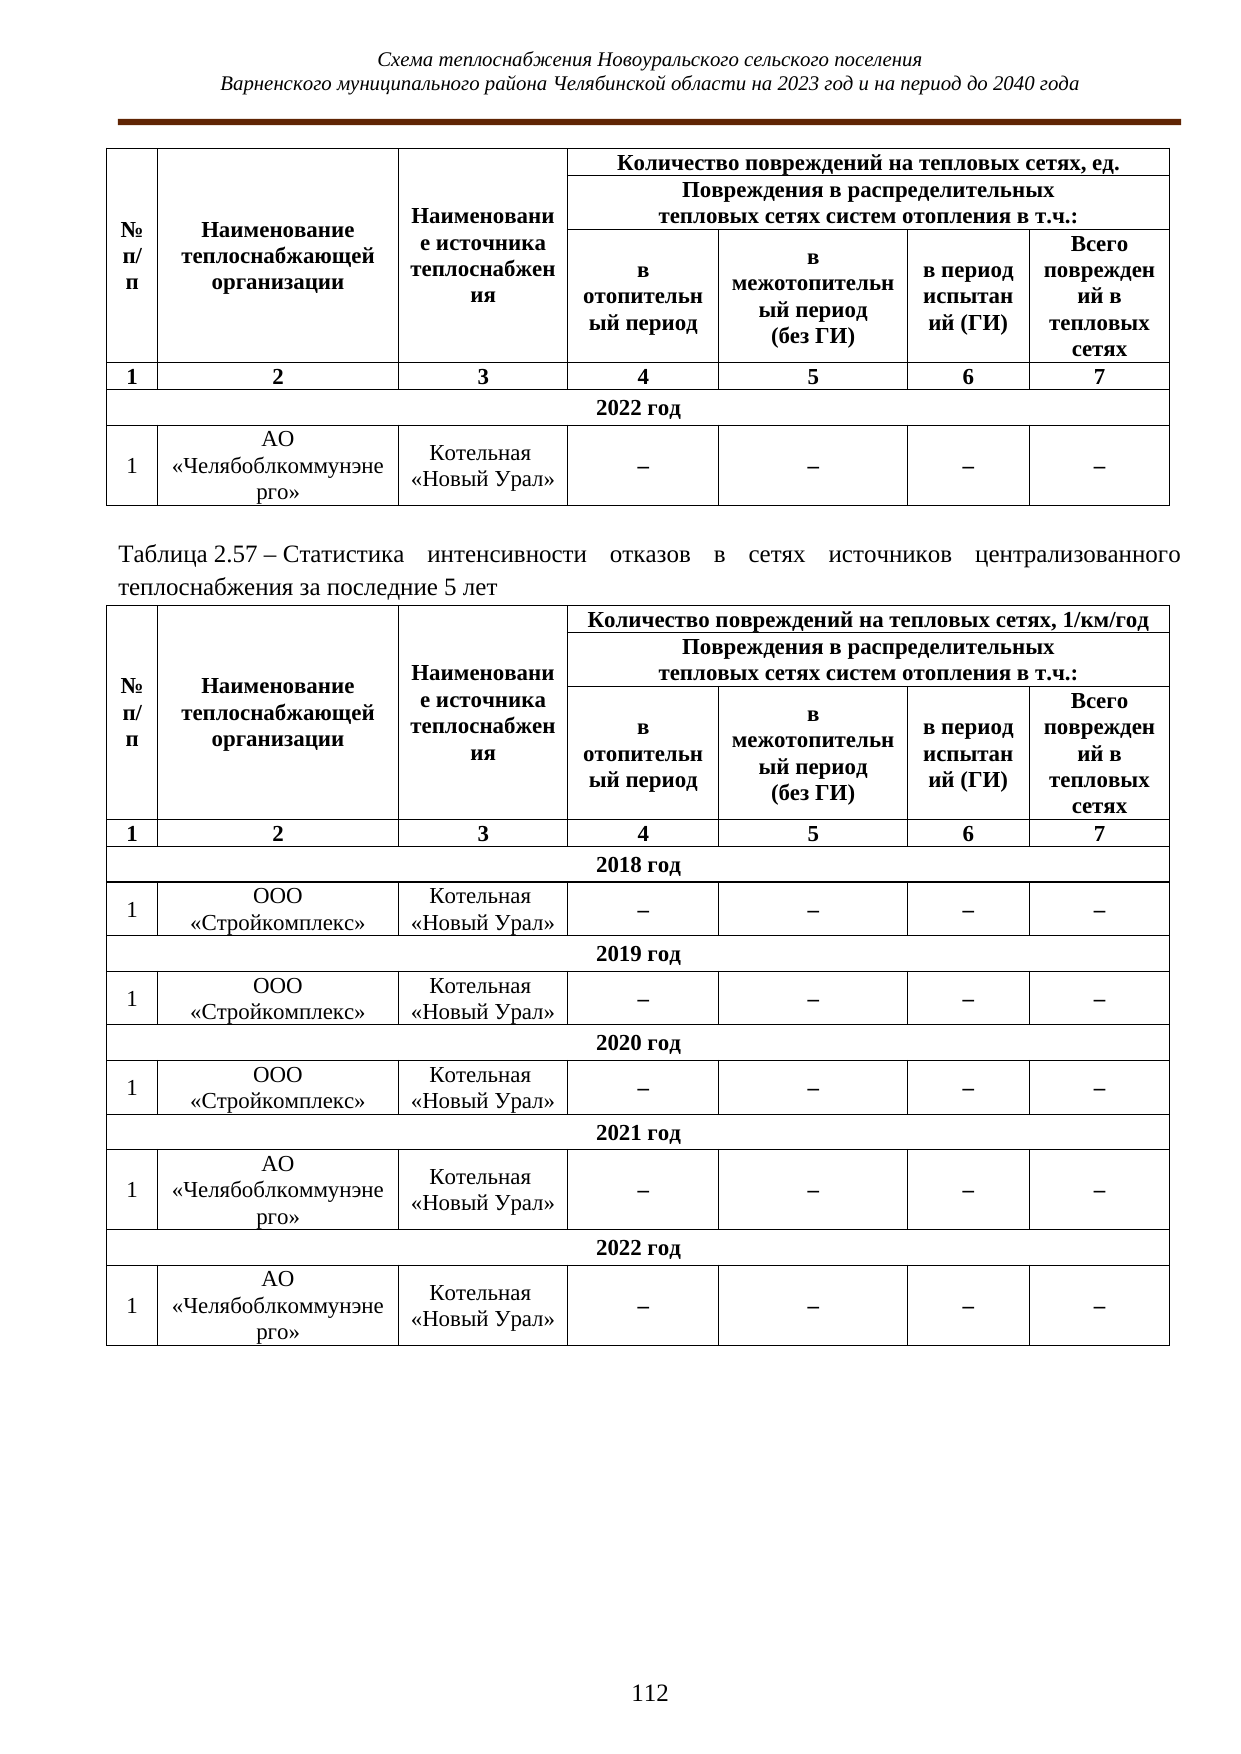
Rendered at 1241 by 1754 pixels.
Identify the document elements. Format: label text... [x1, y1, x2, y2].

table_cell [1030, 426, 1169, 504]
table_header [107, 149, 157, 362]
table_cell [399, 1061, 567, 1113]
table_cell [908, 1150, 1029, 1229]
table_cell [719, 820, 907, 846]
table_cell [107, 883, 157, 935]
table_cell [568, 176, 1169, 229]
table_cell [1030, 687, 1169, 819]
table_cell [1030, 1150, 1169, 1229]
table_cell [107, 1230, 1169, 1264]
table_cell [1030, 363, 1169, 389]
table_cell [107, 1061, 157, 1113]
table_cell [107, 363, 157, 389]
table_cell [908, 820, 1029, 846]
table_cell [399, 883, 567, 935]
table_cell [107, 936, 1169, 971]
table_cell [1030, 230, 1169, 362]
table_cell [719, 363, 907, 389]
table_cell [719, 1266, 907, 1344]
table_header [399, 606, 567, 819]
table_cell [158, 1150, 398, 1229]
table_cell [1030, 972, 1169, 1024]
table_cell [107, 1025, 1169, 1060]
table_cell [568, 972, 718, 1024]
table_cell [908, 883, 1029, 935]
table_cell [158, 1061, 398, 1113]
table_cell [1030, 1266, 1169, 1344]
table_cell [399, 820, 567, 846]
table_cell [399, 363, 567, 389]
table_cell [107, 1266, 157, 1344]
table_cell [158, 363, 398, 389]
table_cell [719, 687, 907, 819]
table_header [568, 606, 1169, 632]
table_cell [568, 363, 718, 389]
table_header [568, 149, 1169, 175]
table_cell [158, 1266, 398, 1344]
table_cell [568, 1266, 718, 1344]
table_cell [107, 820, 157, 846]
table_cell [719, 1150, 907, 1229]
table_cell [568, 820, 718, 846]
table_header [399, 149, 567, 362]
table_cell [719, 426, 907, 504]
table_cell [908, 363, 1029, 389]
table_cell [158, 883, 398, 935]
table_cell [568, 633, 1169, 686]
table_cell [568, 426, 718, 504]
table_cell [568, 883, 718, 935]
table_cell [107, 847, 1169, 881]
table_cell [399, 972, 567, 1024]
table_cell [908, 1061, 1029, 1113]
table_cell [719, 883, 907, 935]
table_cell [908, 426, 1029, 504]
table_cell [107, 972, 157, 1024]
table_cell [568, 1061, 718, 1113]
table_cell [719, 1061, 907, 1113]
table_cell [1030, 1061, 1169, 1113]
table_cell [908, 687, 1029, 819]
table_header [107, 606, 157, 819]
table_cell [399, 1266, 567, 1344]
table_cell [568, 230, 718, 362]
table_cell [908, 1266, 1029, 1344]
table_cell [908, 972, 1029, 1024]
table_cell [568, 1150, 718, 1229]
list Статистика интенсивности отказов в сетях источников централизованного теплоснабжения за последние 5 лет [118, 539, 1181, 600]
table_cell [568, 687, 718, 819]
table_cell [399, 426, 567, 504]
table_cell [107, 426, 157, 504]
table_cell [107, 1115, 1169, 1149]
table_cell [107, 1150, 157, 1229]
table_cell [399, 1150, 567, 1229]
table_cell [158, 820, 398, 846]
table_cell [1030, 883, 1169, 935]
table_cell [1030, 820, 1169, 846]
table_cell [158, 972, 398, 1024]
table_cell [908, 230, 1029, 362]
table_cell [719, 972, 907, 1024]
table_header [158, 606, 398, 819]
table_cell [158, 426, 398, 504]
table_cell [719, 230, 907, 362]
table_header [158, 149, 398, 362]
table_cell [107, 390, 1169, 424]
